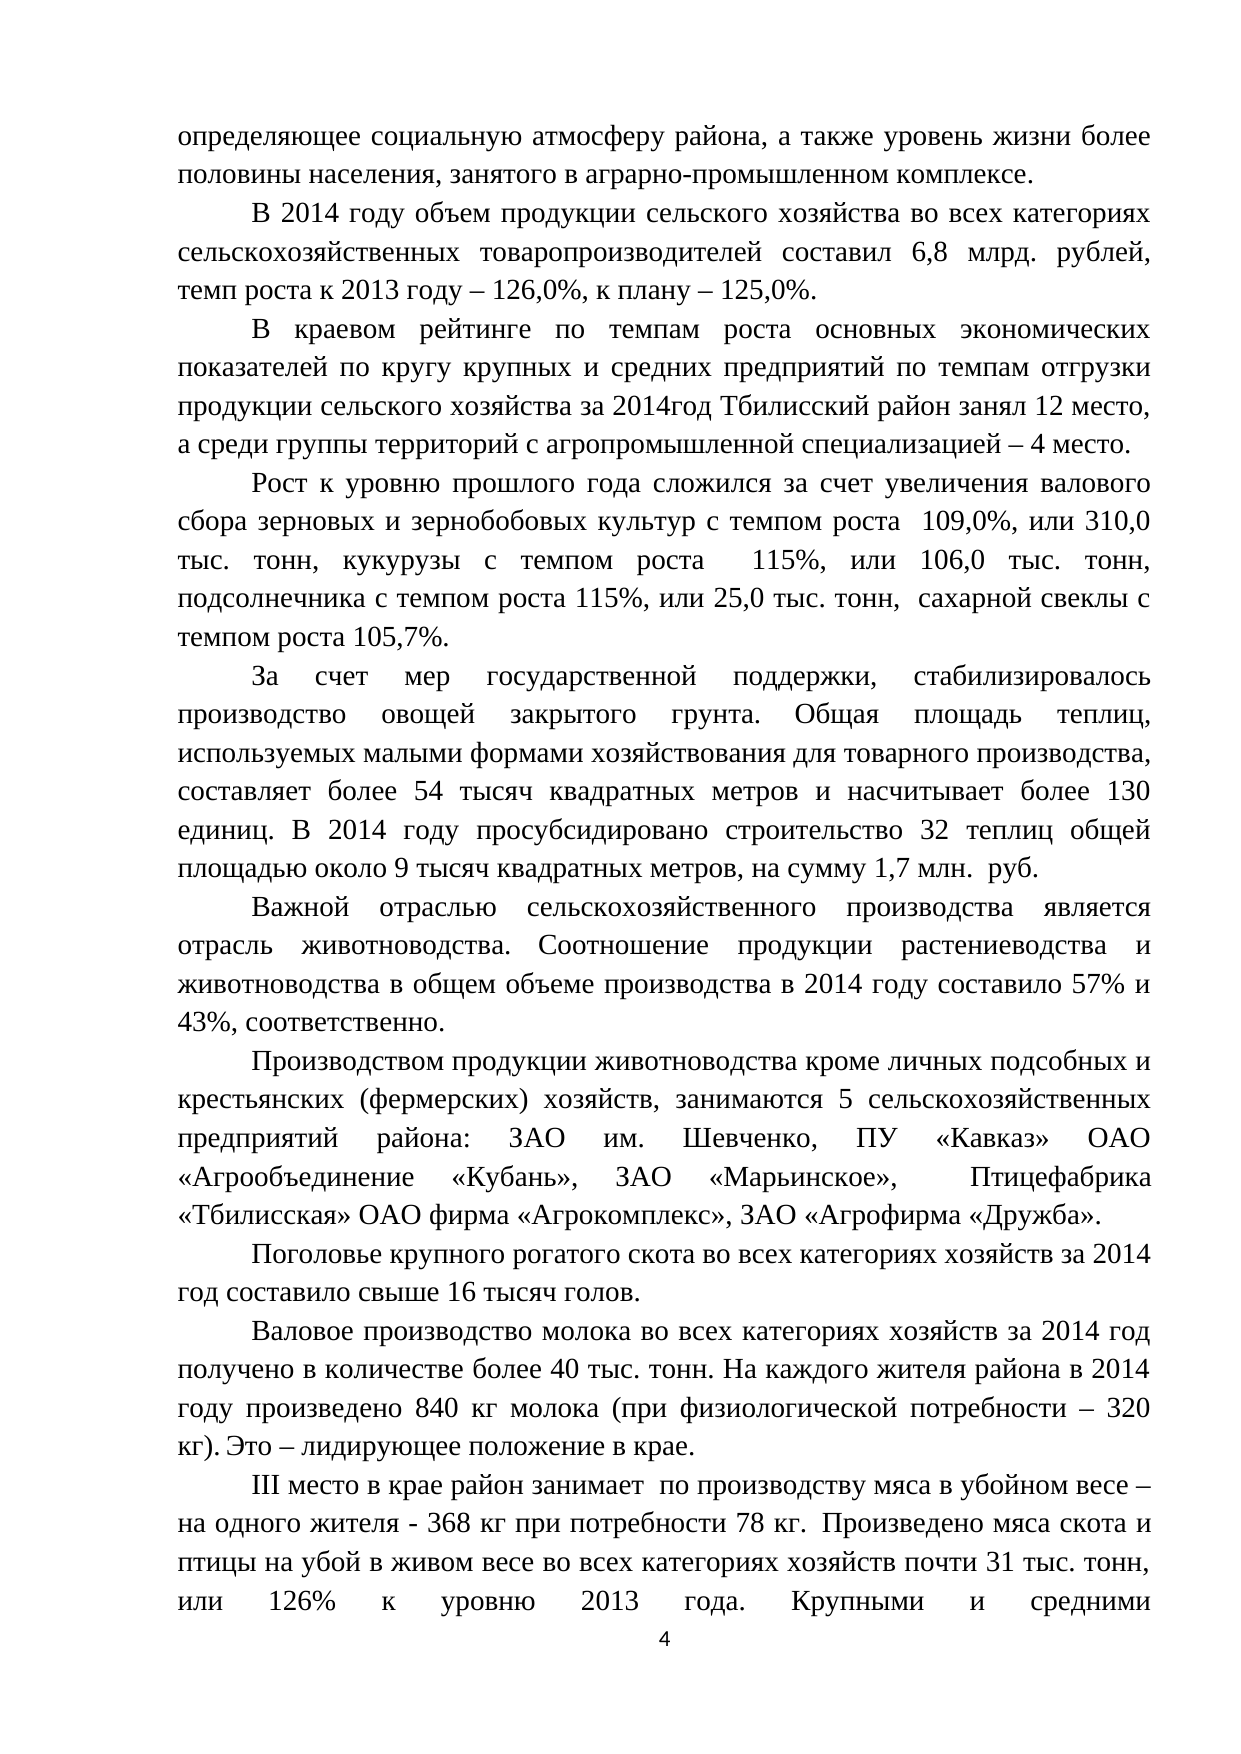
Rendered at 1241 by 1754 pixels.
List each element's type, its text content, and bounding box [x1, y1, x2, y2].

text Поголовье крупного рогатого скота во всех категориях хозяйств за 2014 год составило свыше 16 тысяч голов. [177, 1236, 1152, 1308]
text Производством продукции животноводства кроме личных подсобных и крестьянских (фермерских) хозяйств, занимаются 5 сельскохозяйственных предприятий района: ЗАО им. Шевченко, ПУ «Кавказ» ОАО «Агрообъединение «Кубань», ЗАО «Марьинское», Птицефабрика «Тбилисская» ОАО фирма «Агрокомплекс», ЗАО «Агрофирма «Дружба». [177, 1043, 1152, 1231]
text За счет мер государственной поддержки, стабилизировалось производство овощей закрытого грунта. Общая площадь теплиц, используемых малыми формами хозяйствования для товарного производства, составляет более 54 тысяч квадратных метров и насчитывает более 130 единиц. В 2014 году просубсидировано строительство 32 теплиц общей площадью около 9 тысяч квадратных метров, на сумму 1,7 млн. руб. [177, 658, 1152, 884]
text Валовое производство молока во всех категориях хозяйств за 2014 год получено в количестве более 40 тыс. тонн. На каждого жителя района в 2014 году произведено 840 кг молока (при физиологической потребности – 320 кг). Это – лидирующее положение в крае. [177, 1313, 1152, 1462]
text Рост к уровню прошлого года сложился за счет увеличения валового сбора зерновых и зернобобовых культур с темпом роста 109,0%, или 310,0 тыс. тонн, кукурузы с темпом роста 115%, или 106,0 тыс. тонн, подсолнечника с темпом роста 115%, или 25,0 тыс. тонн, сахарной свеклы с темпом роста 105,7%. [177, 465, 1152, 653]
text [177, 1467, 1152, 1616]
text В 2014 году объем продукции сельского хозяйства во всех категориях сельскохозяйственных товаропроизводителей составил 6,8 млрд. рублей, темп роста к 2013 году – 126,0%, к плану – 125,0%. [177, 195, 1152, 306]
text Важной отраслью сельскохозяйственного производства является отрасль животноводства. Соотношение продукции растениеводства и животноводства в общем объеме производства в 2014 году составило 57% и 43%, соответственно. [177, 889, 1152, 1038]
text В краевом рейтинге по темпам роста основных экономических показателей по кругу крупных и средних предприятий по темпам отгрузки продукции сельского хозяйства за 2014год Тбилисский район занял 12 место, а среди группы территорий с агропромышленной специализацией – 4 место. [177, 311, 1152, 460]
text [177, 118, 1152, 190]
